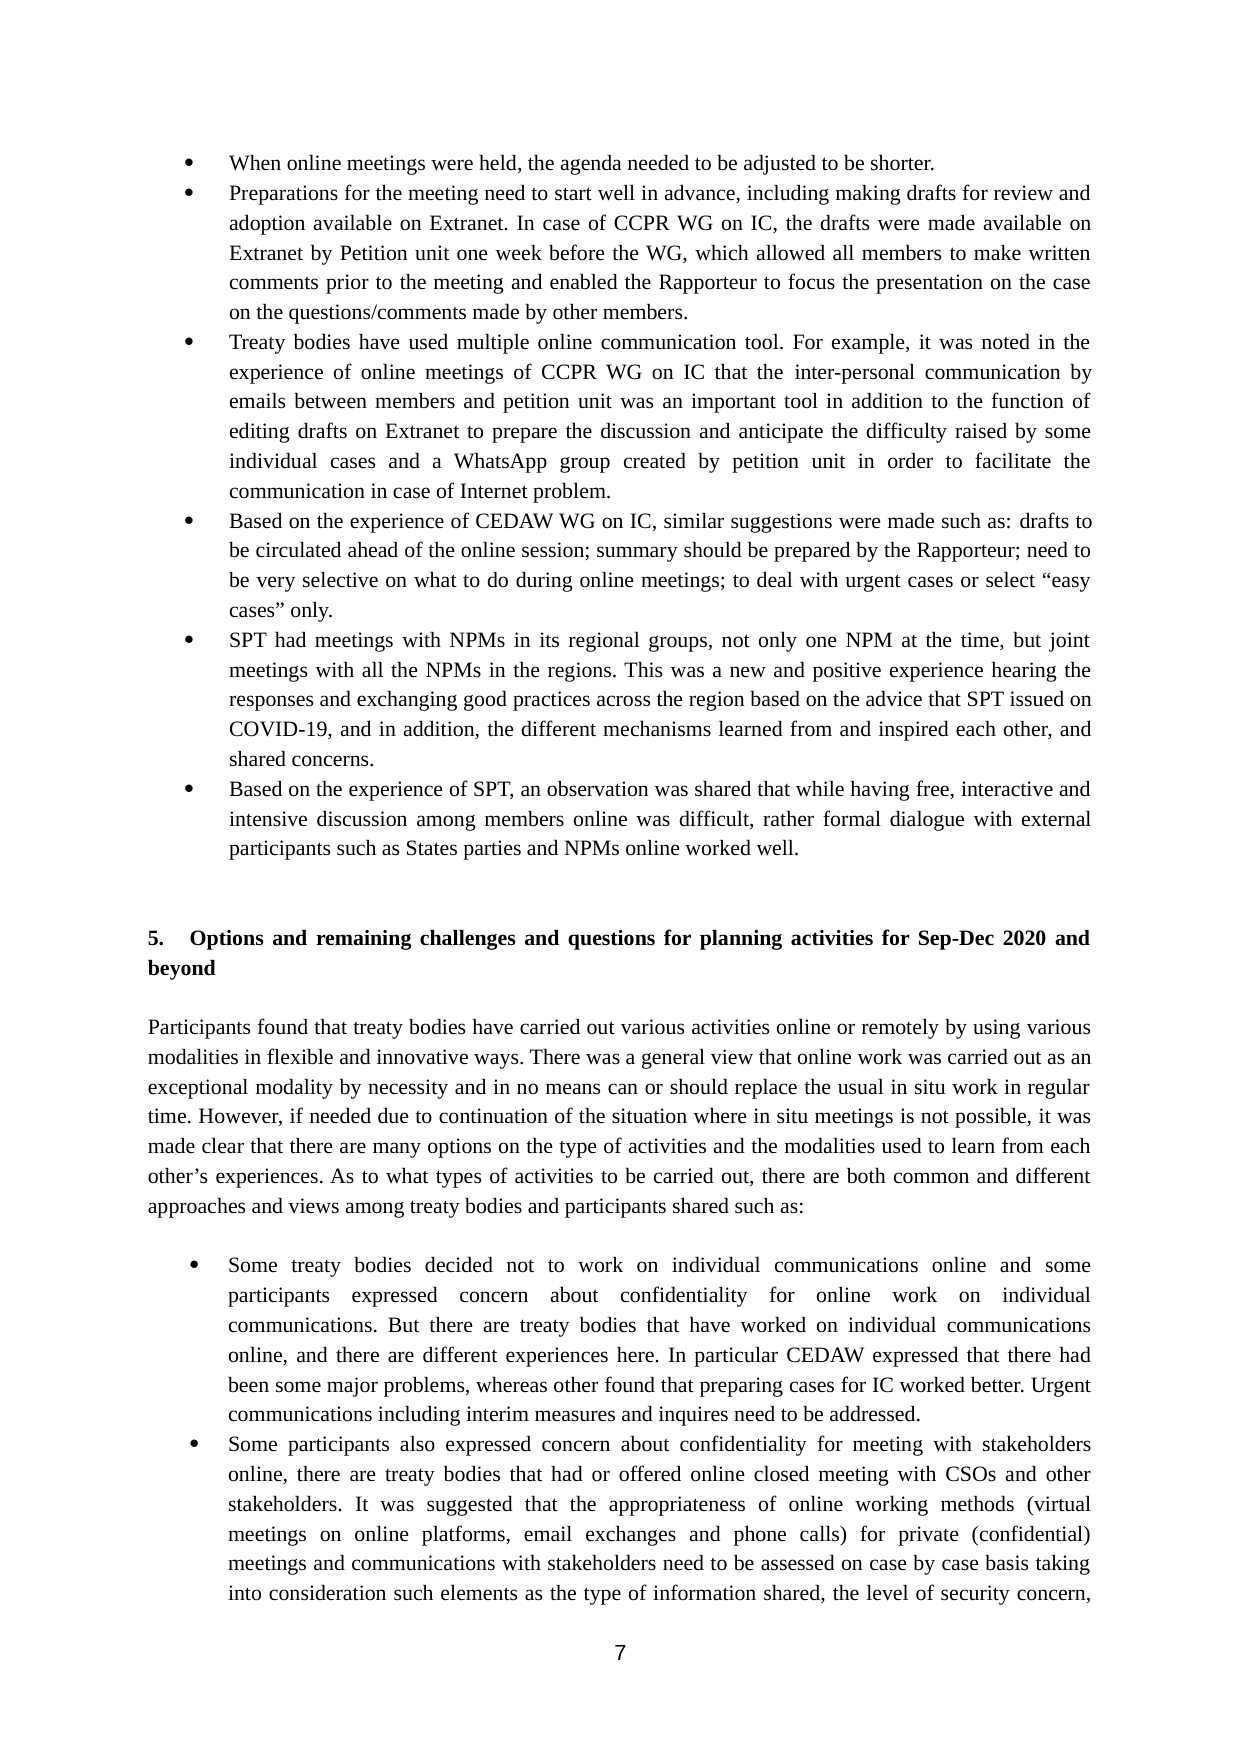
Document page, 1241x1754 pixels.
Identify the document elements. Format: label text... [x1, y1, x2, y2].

list SPT had meetings with NPMs in its regional groups, not only one NPM at the time, but joint meetings with all the NPMs in the regions. This was a new and positive experience hearing the responses and exchanging good practices across the region based on the advice that SPT issued on COVID-19, and in addition, the different mechanisms learned from and inspired each other, and shared concerns. [185, 624, 1092, 773]
list Treaty bodies have used multiple online communication tool. For example, it was noted in the experience of online meetings of CCPR WG on IC that the inter-personal communication by emails between members and petition unit was an important tool in addition to the function of editing drafts on Extranet to prepare the discussion and anticipate the difficulty raised by some individual cases and a WhatsApp group created by petition unit in order to facilitate the communication in case of Internet problem. [185, 327, 1092, 505]
list Based on the experience of SPT, an observation was shared that while having free, interactive and intensive discussion among members online was difficult, rather formal dialogue with external participants such as States parties and NPMs online worked well. [185, 773, 1092, 863]
list Preparations for the meeting need to start well in advance, including making drafts for review and adoption available on Extranet. In case of CCPR WG on IC, the drafts were made available on Extranet by Petition unit one week before the WG, which allowed all members to make written comments prior to the meeting and enabled the Rapporteur to focus the presentation on the case on the questions/comments made by other members. [185, 178, 1092, 327]
text 5. Options and remaining challenges and questions for planning activities for Sep-Dec 2020 and beyond [148, 922, 1092, 982]
list When online meetings were held, the agenda needed to be adjusted to be shorter. [185, 148, 1092, 178]
text Participants found that treaty bodies have carried out various activities online or remotely by using various modalities in flexible and innovative ways. There was a general view that online work was carried out as an exceptional modality by necessity and in no means can or should replace the usual in situ work in regular time. However, if needed due to continuation of the situation where in situ meetings is not possible, it was made clear that there are many options on the type of activities and the modalities used to learn from each other’s experiences. As to what types of activities to be carried out, there are both common and different approaches and views among treaty bodies and participants shared such as: [148, 1012, 1092, 1220]
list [190, 1429, 1092, 1608]
list Based on the experience of CEDAW WG on IC, similar suggestions were made such as: drafts to be circulated ahead of the online session; summary should be prepared by the Rapporteur; need to be very selective on what to do during online meetings; to deal with urgent cases or select “easy cases” only. [185, 505, 1092, 624]
list Some treaty bodies decided not to work on individual communications online and some participants expressed concern about confidentiality for online work on individual communications. But there are treaty bodies that have worked on individual communications online, and there are different experiences here. In particular CEDAW expressed that there had been some major problems, whereas other found that preparing cases for IC worked better. Urgent communications including interim measures and inquires need to be addressed. [190, 1250, 1092, 1429]
